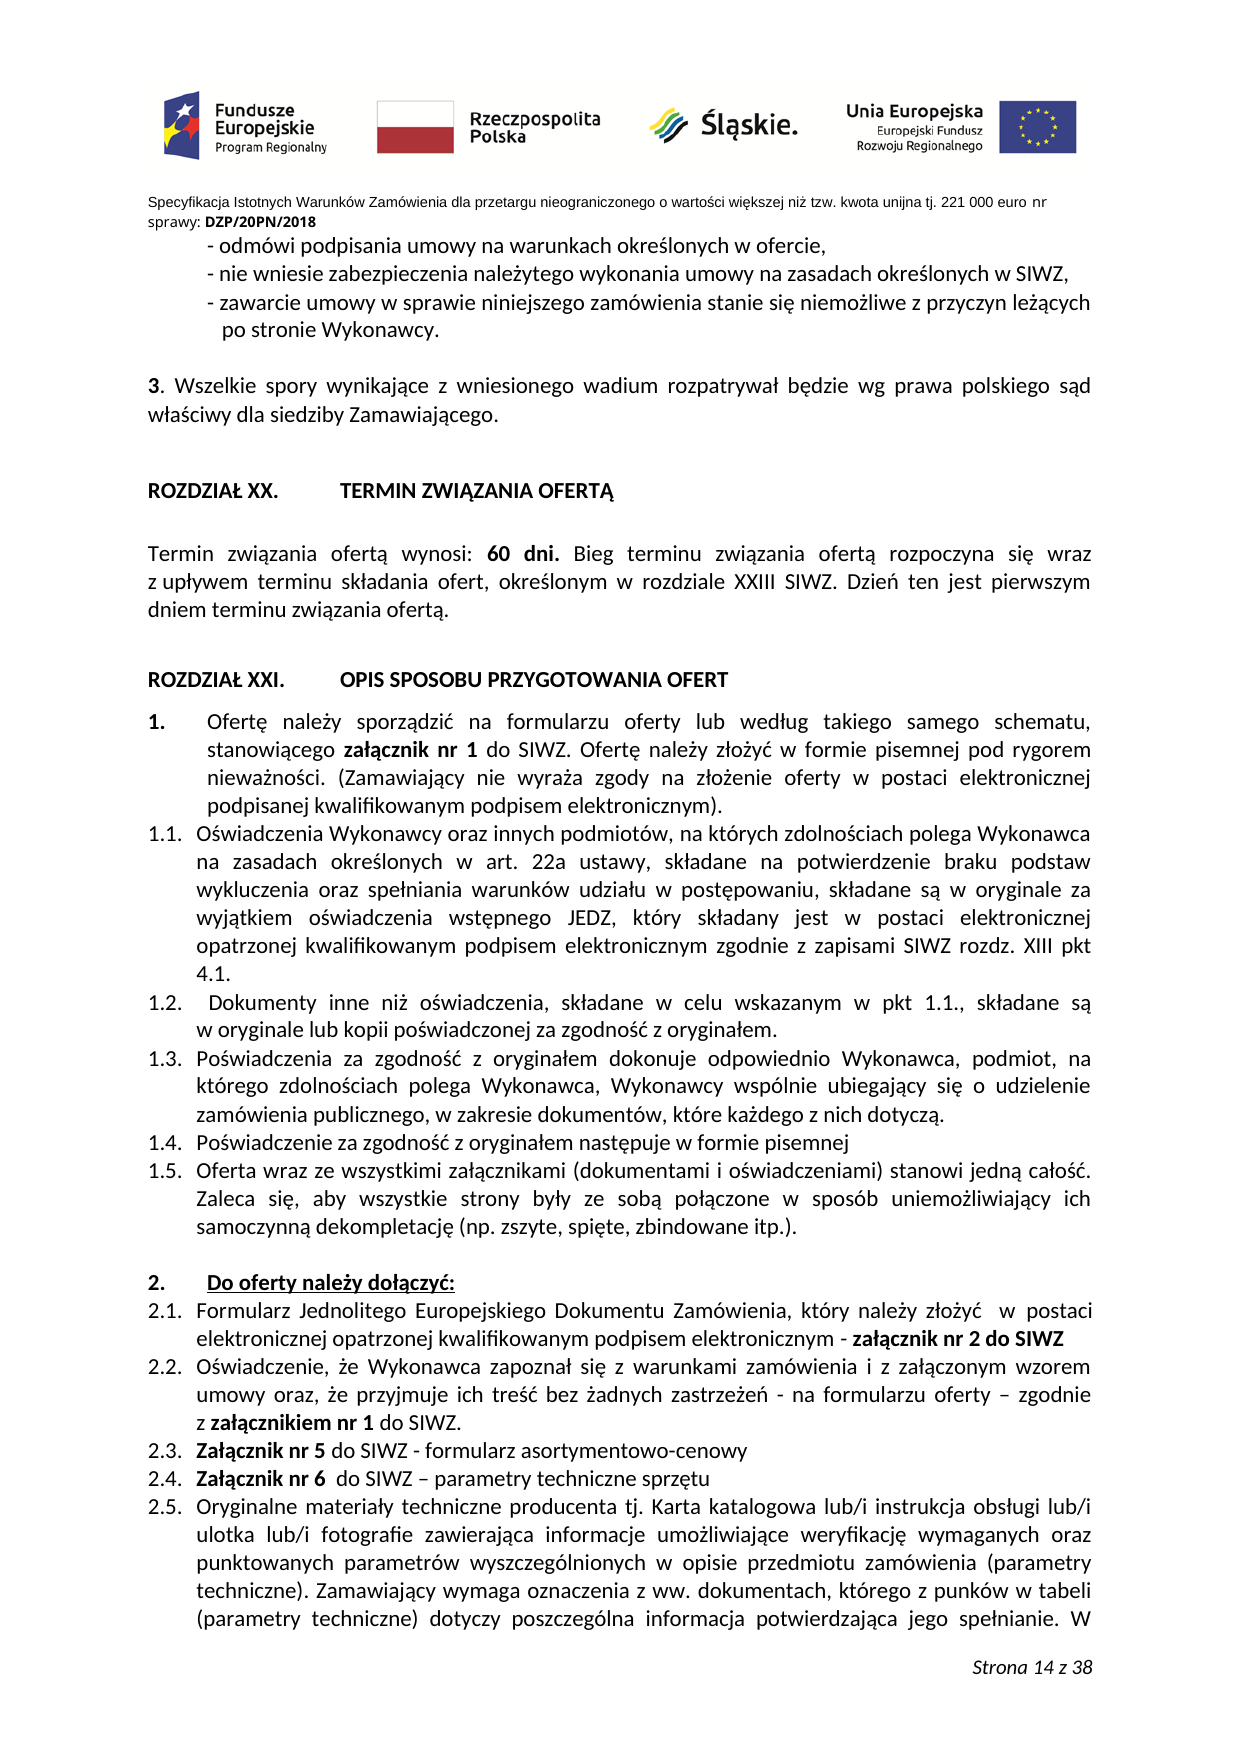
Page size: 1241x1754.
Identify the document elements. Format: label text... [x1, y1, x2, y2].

text ROZDZIAŁ XXI. OPIS SPOSOBU PRZYGOTOWANIA OFERT [148, 665, 1092, 693]
list Do oferty należy dołączyć: [148, 1268, 1092, 1296]
list Poświadczenie za zgodność z oryginałem następuje w formie pisemnej [148, 1128, 1092, 1156]
list Oświadczenie, że Wykonawca zapoznał się z warunkami zamówienia i z załączonym wzorem umowy oraz, że przyjmuje ich treść bez żadnych zastrzeżeń - na formularzu oferty – zgodnie z załącznikiem nr 1 do SIWZ. [148, 1352, 1092, 1436]
list Oświadczenia Wykonawcy oraz innych podmiotów, na których zdolnościach polega Wykonawca na zasadach określonych w art. 22a ustawy, składane na potwierdzenie braku podstaw wykluczenia oraz spełniania warunków udziału w postępowaniu, składane są w oryginale za wyjątkiem oświadczenia wstępnego JEDZ, który składany jest w postaci elektronicznej opatrzonej kwalifikowanym podpisem elektronicznym zgodnie z zapisami SIWZ rozdz. XIII pkt 4.1. [148, 819, 1092, 988]
list Formularz Jednolitego Europejskiego Dokumentu Zamówienia, który należy złożyć w postaci elektronicznej opatrzonej kwalifikowanym podpisem elektronicznym - załącznik nr 2 do SIWZ [148, 1296, 1092, 1352]
list Poświadczenia za zgodność z oryginałem dokonuje odpowiednio Wykonawca, podmiot, na którego zdolnościach polega Wykonawca, Wykonawcy wspólnie ubiegający się o udzielenie zamówienia publicznego, w zakresie dokumentów, które każdego z nich dotyczą. [148, 1044, 1092, 1128]
picture [147, 73, 1093, 175]
text - zawarcie umowy w sprawie niniejszego zamówienia stanie się niemożliwe z przyczyn leżących po stronie Wykonawcy. [207, 288, 1092, 344]
text ROZDZIAŁ XX. TERMIN ZWIĄZANIA OFERTĄ [148, 477, 1092, 504]
text - nie wniesie zabezpieczenia należytego wykonania umowy na zasadach określonych w SIWZ, [207, 259, 1092, 288]
list Oferta wraz ze wszystkimi załącznikami (dokumentami i oświadczeniami) stanowi jedną całość. Zaleca się, aby wszystkie strony były ze sobą połączone w sposób uniemożliwiający ich samoczynną dekompletację (np. zszyte, spięte, zbindowane itp.). [148, 1156, 1092, 1240]
list Dokumenty inne niż oświadczenia, składane w celu wskazanym w pkt 1.1., składane są w oryginale lub kopii poświadczonej za zgodność z oryginałem. [148, 988, 1092, 1044]
list Załącznik nr 5 do SIWZ - formularz asortymentowo-cenowy [148, 1436, 1092, 1464]
list Załącznik nr 6 do SIWZ – parametry techniczne sprzętu [148, 1464, 1092, 1492]
list Ofertę należy sporządzić na formularzu oferty lub według takiego samego schematu, stanowiącego załącznik nr 1 do SIWZ. Ofertę należy złożyć w formie pisemnej pod rygorem nieważności. (Zamawiający nie wyraża zgody na złożenie oferty w postaci elektronicznej podpisanej kwalifikowanym podpisem elektronicznym). [148, 707, 1092, 819]
text - odmówi podpisania umowy na warunkach określonych w ofercie, [207, 232, 1092, 259]
text 3. Wszelkie spory wynikające z wniesionego wadium rozpatrywał będzie wg prawa polskiego sąd właściwy dla siedziby Zamawiającego. [148, 372, 1092, 428]
text Termin związania ofertą wynosi: 60 dni. Bieg terminu związania ofertą rozpoczyna się wraz z upływem terminu składania ofert, określonym w rozdziale XXIII SIWZ. Dzień ten jest pierwszym dniem terminu związania ofertą. [148, 539, 1092, 623]
